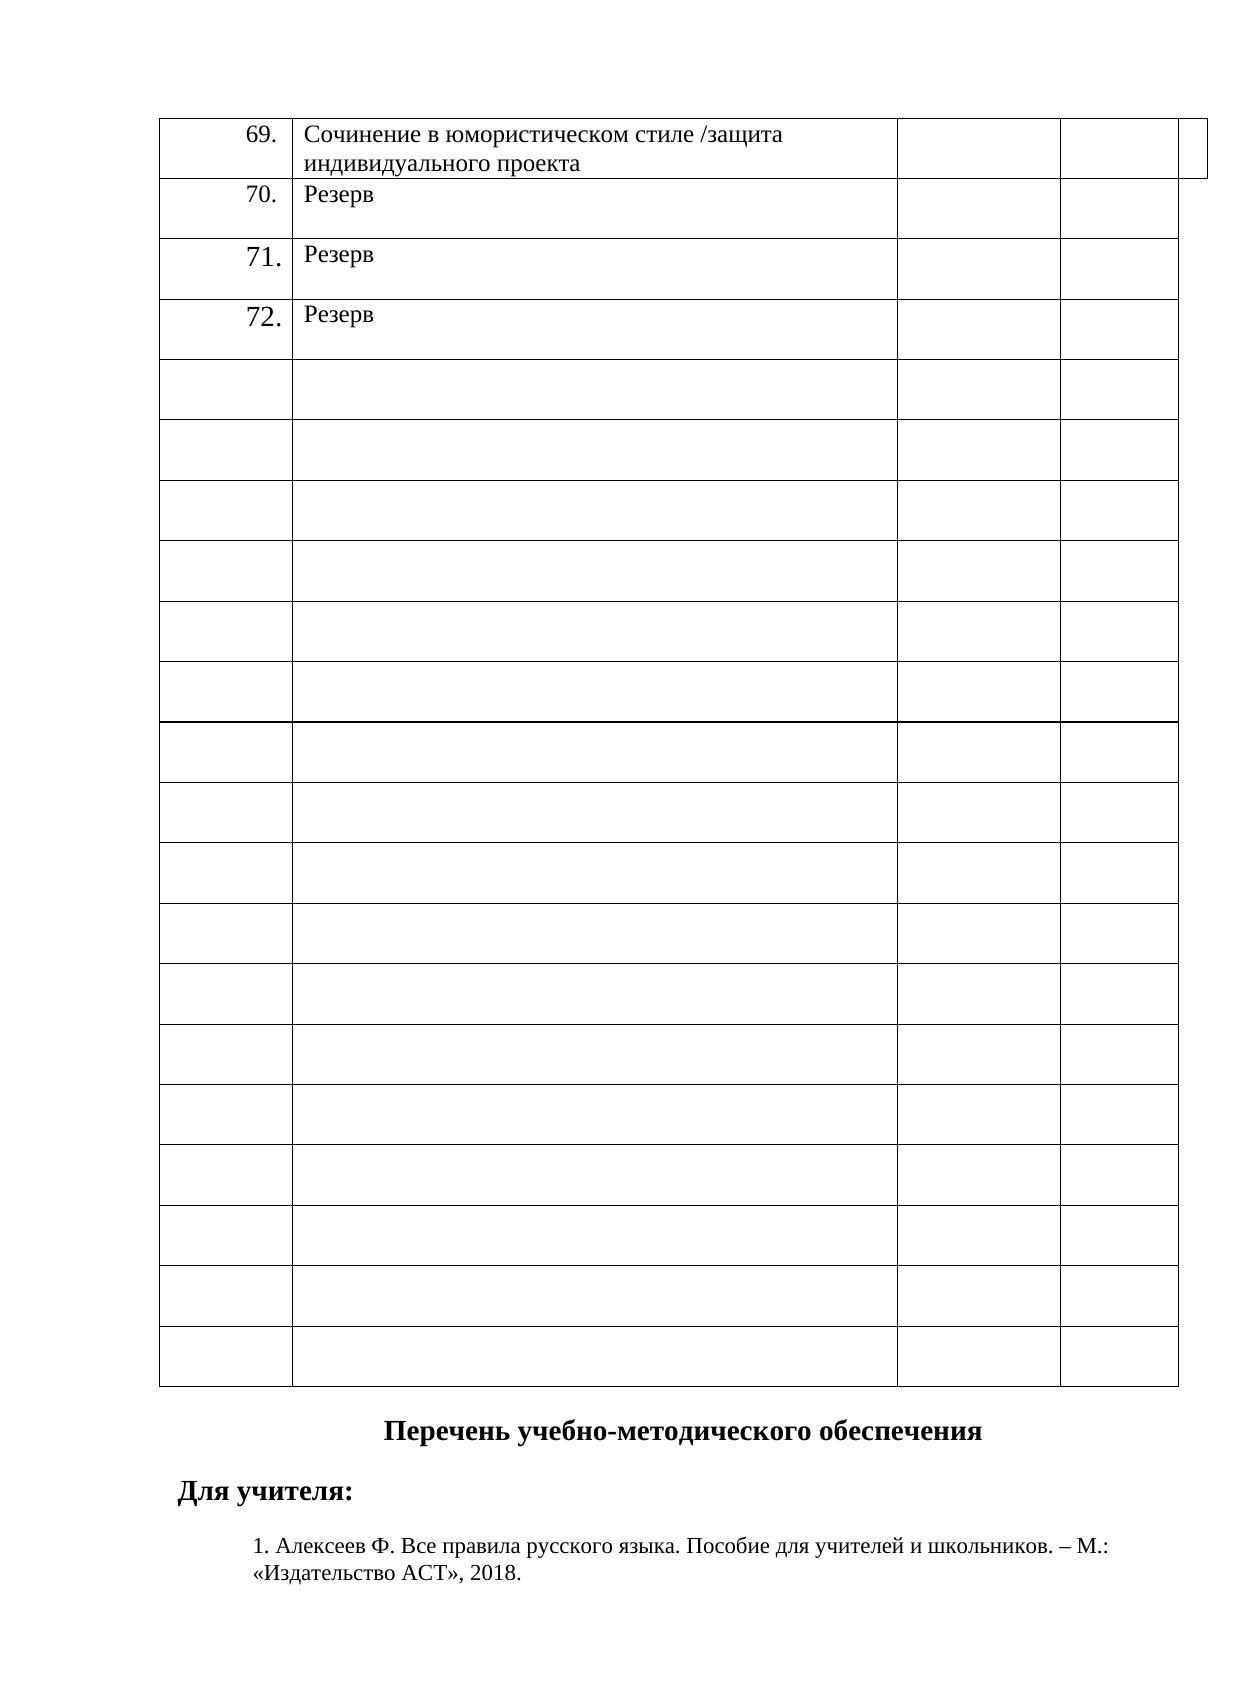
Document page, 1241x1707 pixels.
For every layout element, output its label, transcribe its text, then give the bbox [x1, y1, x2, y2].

table_cell [293, 904, 897, 963]
table_cell [898, 904, 1060, 963]
table_cell Резерв [293, 239, 897, 298]
table_cell [293, 783, 897, 842]
table_cell [293, 481, 897, 540]
table_cell [898, 420, 1060, 480]
table_cell [293, 1025, 897, 1084]
text Для учителя: [177, 1473, 1152, 1506]
table_cell [898, 723, 1060, 782]
table_cell [898, 481, 1060, 540]
table_cell [160, 1327, 292, 1386]
table_cell [160, 602, 292, 661]
table_cell [160, 723, 292, 782]
table_cell [160, 481, 292, 540]
table_cell [1179, 119, 1207, 178]
table_cell [1061, 239, 1178, 298]
table_cell [898, 1145, 1060, 1205]
table_cell [1061, 1085, 1178, 1144]
table_cell [160, 300, 292, 359]
table_cell [293, 1327, 897, 1386]
table_cell Резерв [293, 300, 897, 359]
table_cell [160, 662, 292, 721]
table_cell [160, 783, 292, 842]
table_cell [1061, 602, 1178, 661]
table_cell [898, 783, 1060, 842]
table_cell [898, 239, 1060, 298]
table_cell [1061, 420, 1178, 480]
table_cell [160, 1206, 292, 1265]
table_cell [898, 843, 1060, 903]
table_cell [293, 1266, 897, 1326]
table_cell [1061, 723, 1178, 782]
table_cell [160, 420, 292, 480]
table_cell [1061, 904, 1178, 963]
table_cell [160, 1145, 292, 1205]
table_cell [293, 1206, 897, 1265]
table_cell [1061, 1266, 1178, 1326]
table_cell [160, 904, 292, 963]
list 1. Алексеев Ф. Все правила русского языка. Пособие для учителей и школьников. – М.: «Издательство АСТ», 2018. [252, 1532, 1152, 1585]
table_cell [898, 662, 1060, 721]
table_cell [898, 119, 1060, 178]
table_cell [293, 1145, 897, 1205]
table_cell [1061, 662, 1178, 721]
table_cell [898, 179, 1060, 238]
table_cell [160, 1085, 292, 1144]
table_cell [1061, 964, 1178, 1023]
table_cell [1061, 783, 1178, 842]
table_cell [898, 1266, 1060, 1326]
table_cell [160, 843, 292, 903]
table_cell Сочинение в юмористическом стиле /защита индивидуального проекта [293, 119, 897, 178]
table_cell [898, 300, 1060, 359]
table_cell [1061, 541, 1178, 601]
table_cell [293, 723, 897, 782]
table_cell [160, 541, 292, 601]
table_cell Резерв [293, 179, 897, 238]
table_cell [898, 360, 1060, 419]
table_cell [1061, 1025, 1178, 1084]
table_cell [293, 662, 897, 721]
table_cell [1061, 300, 1178, 359]
table_cell [293, 541, 897, 601]
table_cell [160, 1266, 292, 1326]
table_cell [1061, 1327, 1178, 1386]
table_cell [1061, 179, 1178, 238]
table_cell [1061, 1206, 1178, 1265]
table_cell [160, 964, 292, 1023]
table_cell [293, 964, 897, 1023]
table_cell [293, 1085, 897, 1144]
table_cell [160, 1025, 292, 1084]
table_cell [898, 1327, 1060, 1386]
table_cell [1061, 1145, 1178, 1205]
table_cell [1061, 360, 1178, 419]
table_cell [160, 119, 292, 178]
table_cell [293, 360, 897, 419]
table_cell [293, 602, 897, 661]
table_cell [293, 843, 897, 903]
table_cell [160, 360, 292, 419]
table_cell [898, 1206, 1060, 1265]
table_cell [160, 179, 292, 238]
table_cell [898, 1085, 1060, 1144]
table_cell [898, 602, 1060, 661]
table_cell [1061, 843, 1178, 903]
table_cell [898, 964, 1060, 1023]
table_cell [898, 541, 1060, 601]
text Перечень учебно-методического обеспечения [215, 1413, 1152, 1447]
table_cell [293, 420, 897, 480]
table_cell [160, 239, 292, 298]
table_cell [1061, 119, 1178, 178]
table_cell [1061, 481, 1178, 540]
table_cell [898, 1025, 1060, 1084]
